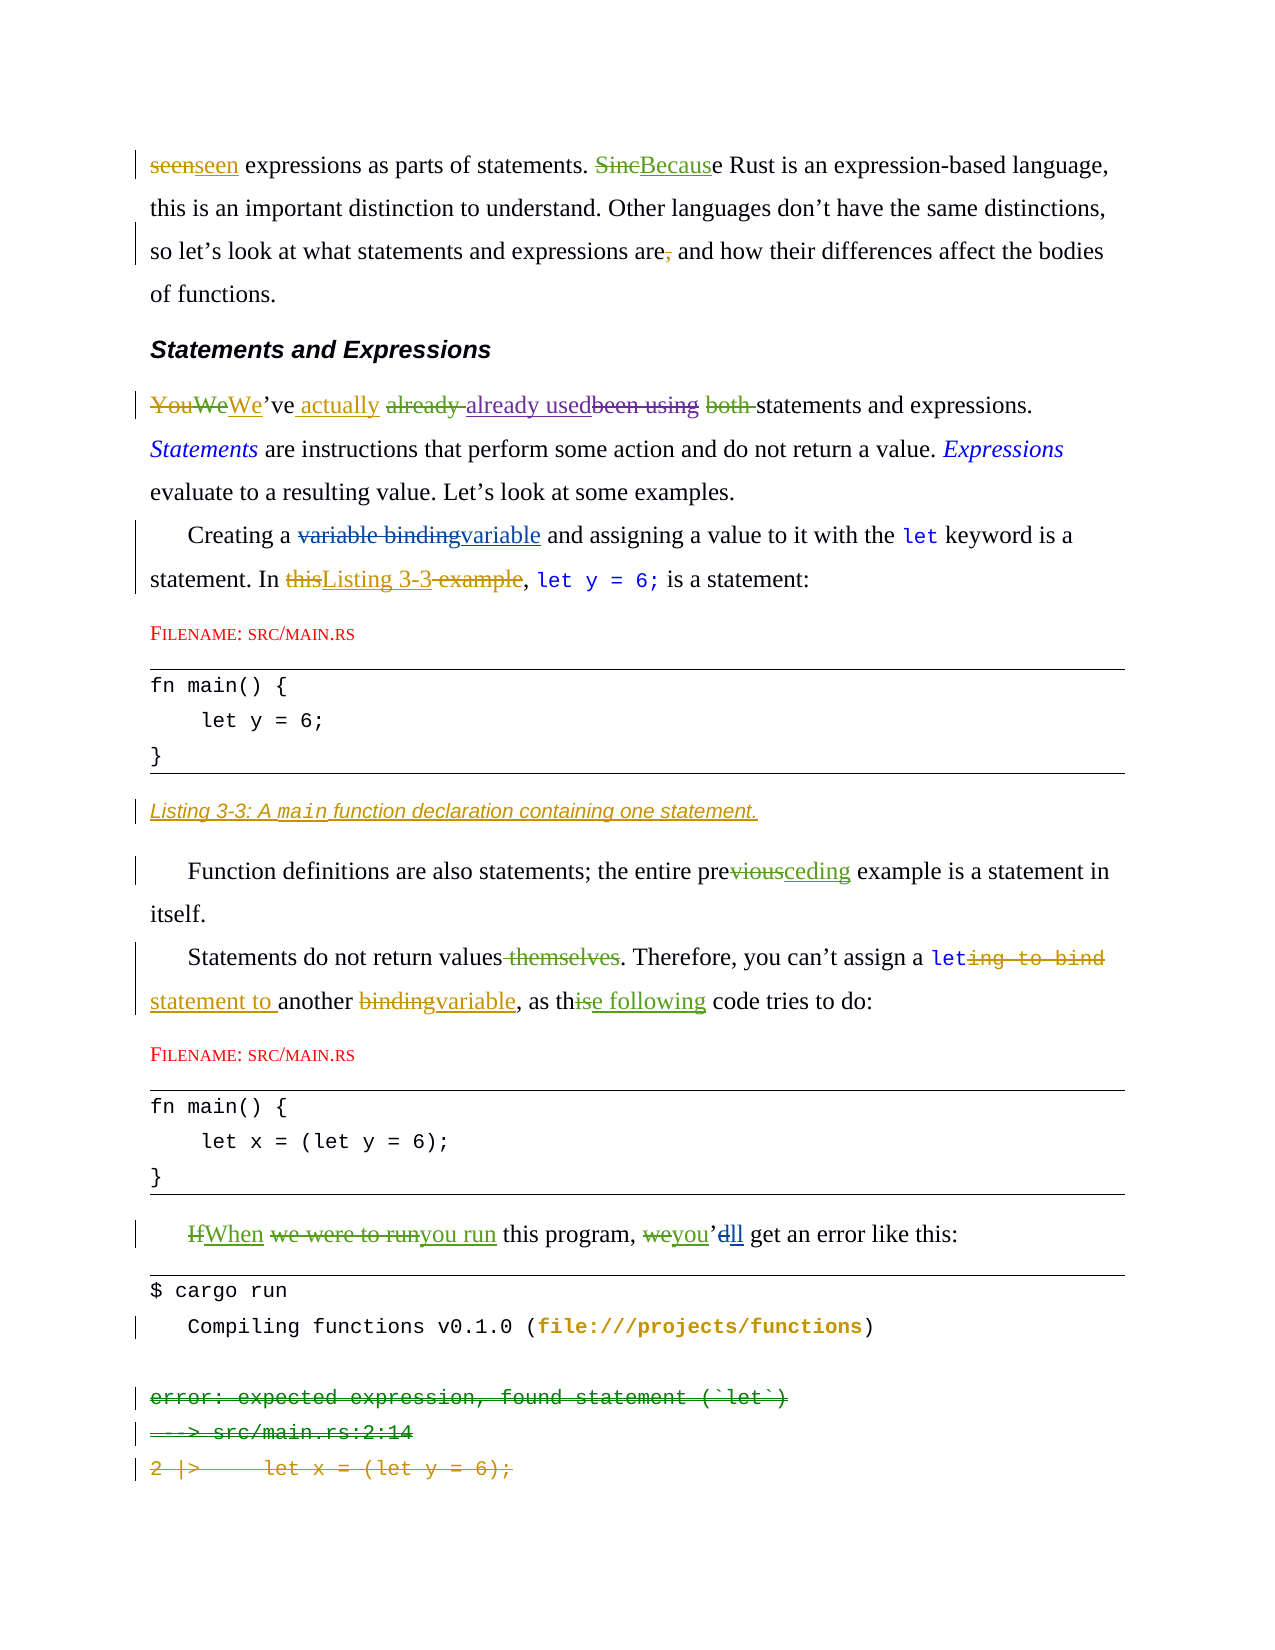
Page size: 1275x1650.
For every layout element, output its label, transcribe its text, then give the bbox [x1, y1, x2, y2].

text let x = (let y = 6); [150, 1131, 1125, 1155]
text Creating a and assigning a value to it with the let keyword is a statement. In , let y = 6; is a statement: [150, 520, 1125, 593]
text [150, 150, 1125, 308]
text ’ve statements and expressions. Statements are instructions that perform some action and do not return a value. Expressions evaluate to a resulting value. Let’s look at some examples. [150, 391, 1125, 506]
text fn main() { [150, 670, 1125, 698]
text Statements do not return values. Therefore, you can’t assign a let another , as th code tries to do: [150, 942, 1125, 1015]
text } [150, 745, 1125, 773]
text fn main() { [150, 1091, 1125, 1119]
text let y = 6; [150, 710, 1125, 734]
text Compiling functions v0.1.0 (file:///projects/functions) [150, 1316, 1125, 1339]
text Filename: src/main.rs [150, 621, 1125, 645]
text Statements and Expressions [150, 335, 1125, 364]
text Function definitions are also statements; the entire pre example is a statement in itself. [150, 856, 1125, 928]
text } [150, 1166, 1125, 1194]
text $ cargo run [150, 1276, 1125, 1304]
text Filename: src/main.rs [150, 1042, 1125, 1066]
text this program, ’ get an error like this: [150, 1219, 1125, 1248]
